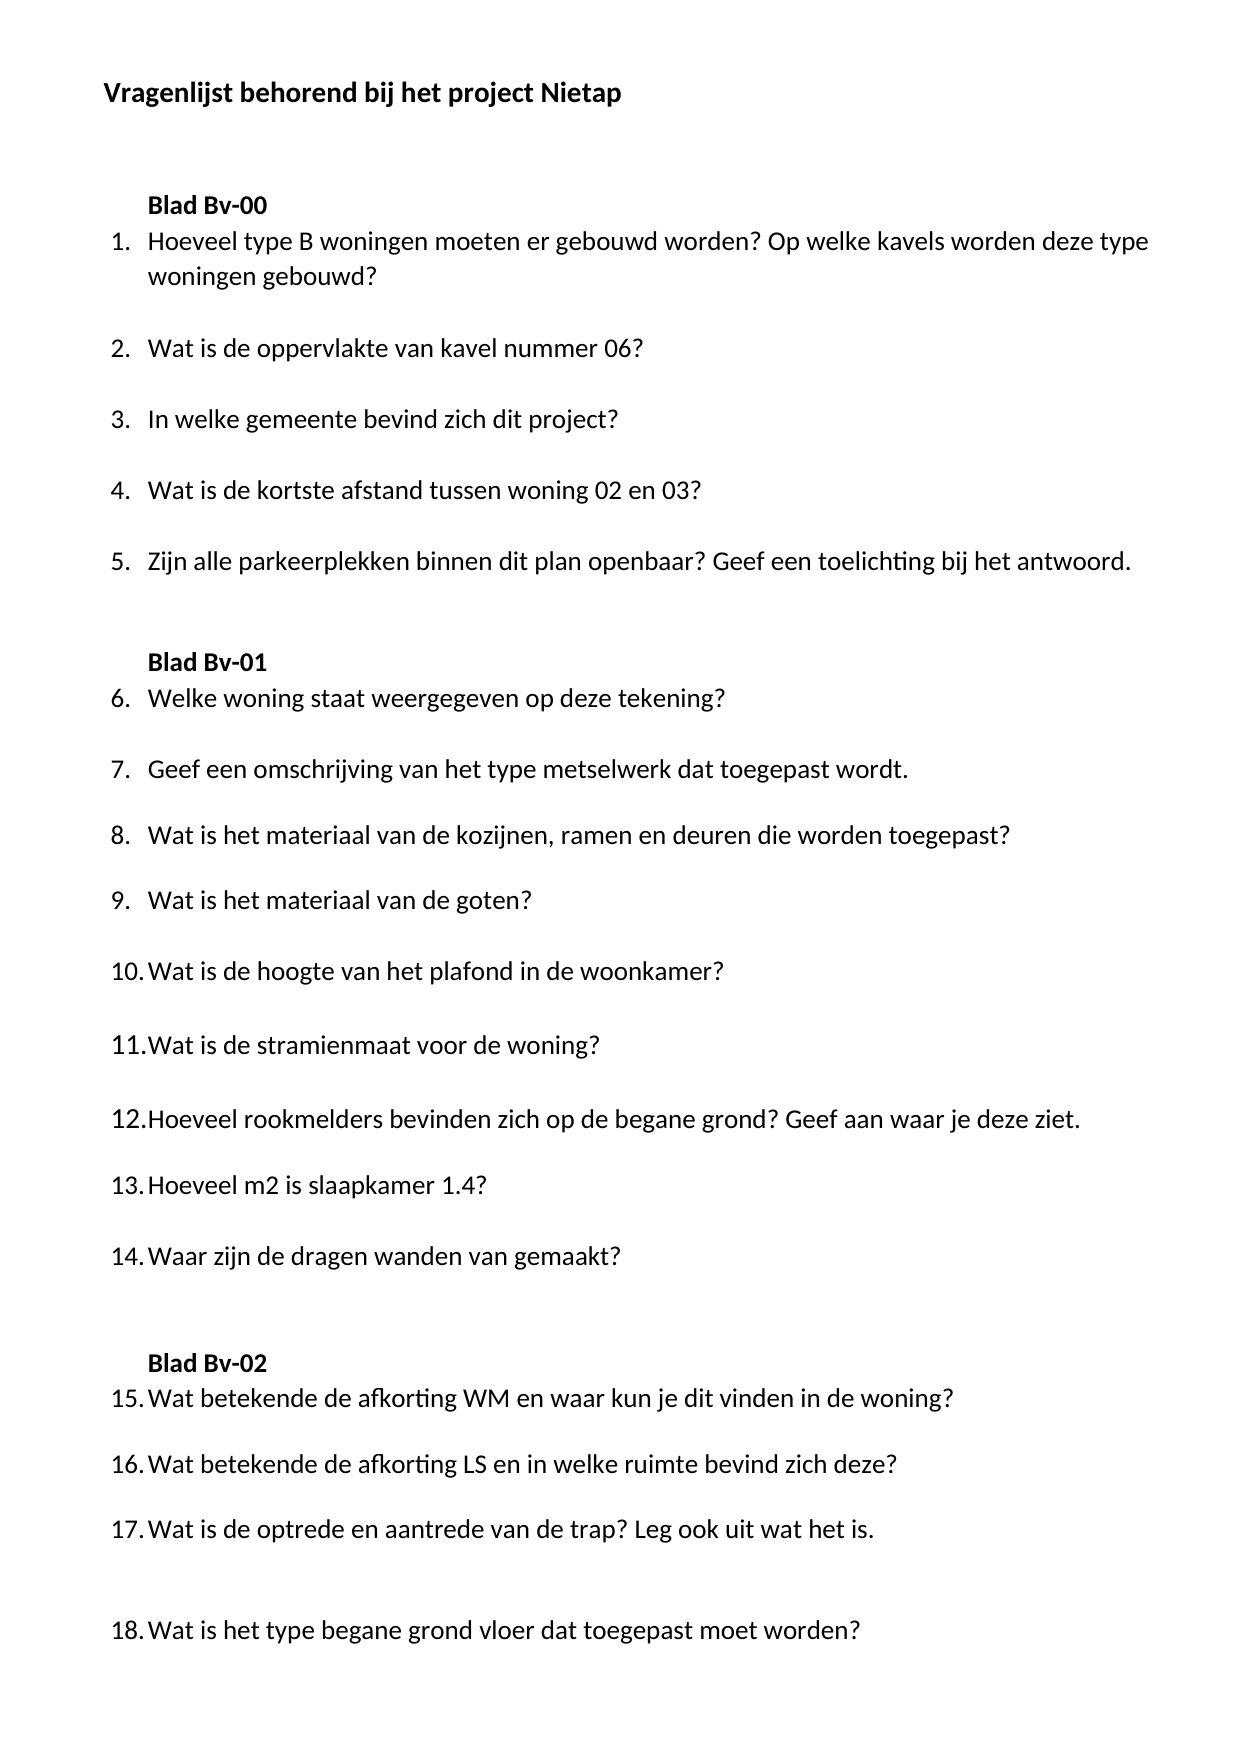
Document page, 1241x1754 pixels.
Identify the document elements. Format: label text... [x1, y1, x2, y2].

list Wat is de oppervlakte van kavel nummer 06? [110, 331, 1167, 364]
list Zijn alle parkeerplekken binnen dit plan openbaar? Geef een toelichting bij het antwoord. [110, 544, 1167, 608]
list Welke woning staat weergegeven op deze tekening? [110, 681, 1167, 714]
list Wat is de kortste afstand tussen woning 02 en 03? [110, 473, 1167, 506]
list Hoeveel m2 is slaapkamer 1.4? [110, 1168, 1167, 1201]
list Hoeveel type B woningen moeten er gebouwd worden? Op welke kavels worden deze type woningen gebouwd? [110, 224, 1167, 293]
list Wat is het materiaal van de goten? [110, 883, 1167, 916]
list Wat is het type begane grond vloer dat toegepast moet worden? [110, 1613, 1167, 1677]
list Wat is de stramienmaat voor de woning? [110, 1026, 1167, 1061]
list Wat betekende de afkorting WM en waar kun je dit vinden in de woning? [110, 1382, 1167, 1445]
text Vragenlijst behorend bij het project Nietap [103, 74, 1167, 109]
list Wat is de optrede en aantrede van de trap? Leg ook uit wat het is. [110, 1512, 1167, 1576]
list Waar zijn de dragen wanden van gemaakt? [110, 1239, 1167, 1272]
list Blad Bv-02 [148, 1346, 1167, 1379]
list Blad Bv-00 [148, 188, 1167, 221]
list Blad Bv-01 [148, 646, 1167, 679]
list In welke gemeente bevind zich dit project? [110, 402, 1167, 435]
list Geef een omschrijving van het type metselwerk dat toegepast wordt. [110, 752, 1167, 816]
list Wat is het materiaal van de kozijnen, ramen en deuren die worden toegepast? [110, 818, 1167, 881]
list Wat betekende de afkorting LS en in welke ruimte bevind zich deze? [110, 1447, 1167, 1510]
list Hoeveel rookmelders bevinden zich op de begane grond? Geef aan waar je deze ziet. [110, 1100, 1167, 1166]
list Wat is de hoogte van het plafond in de woonkamer? [110, 954, 1167, 988]
